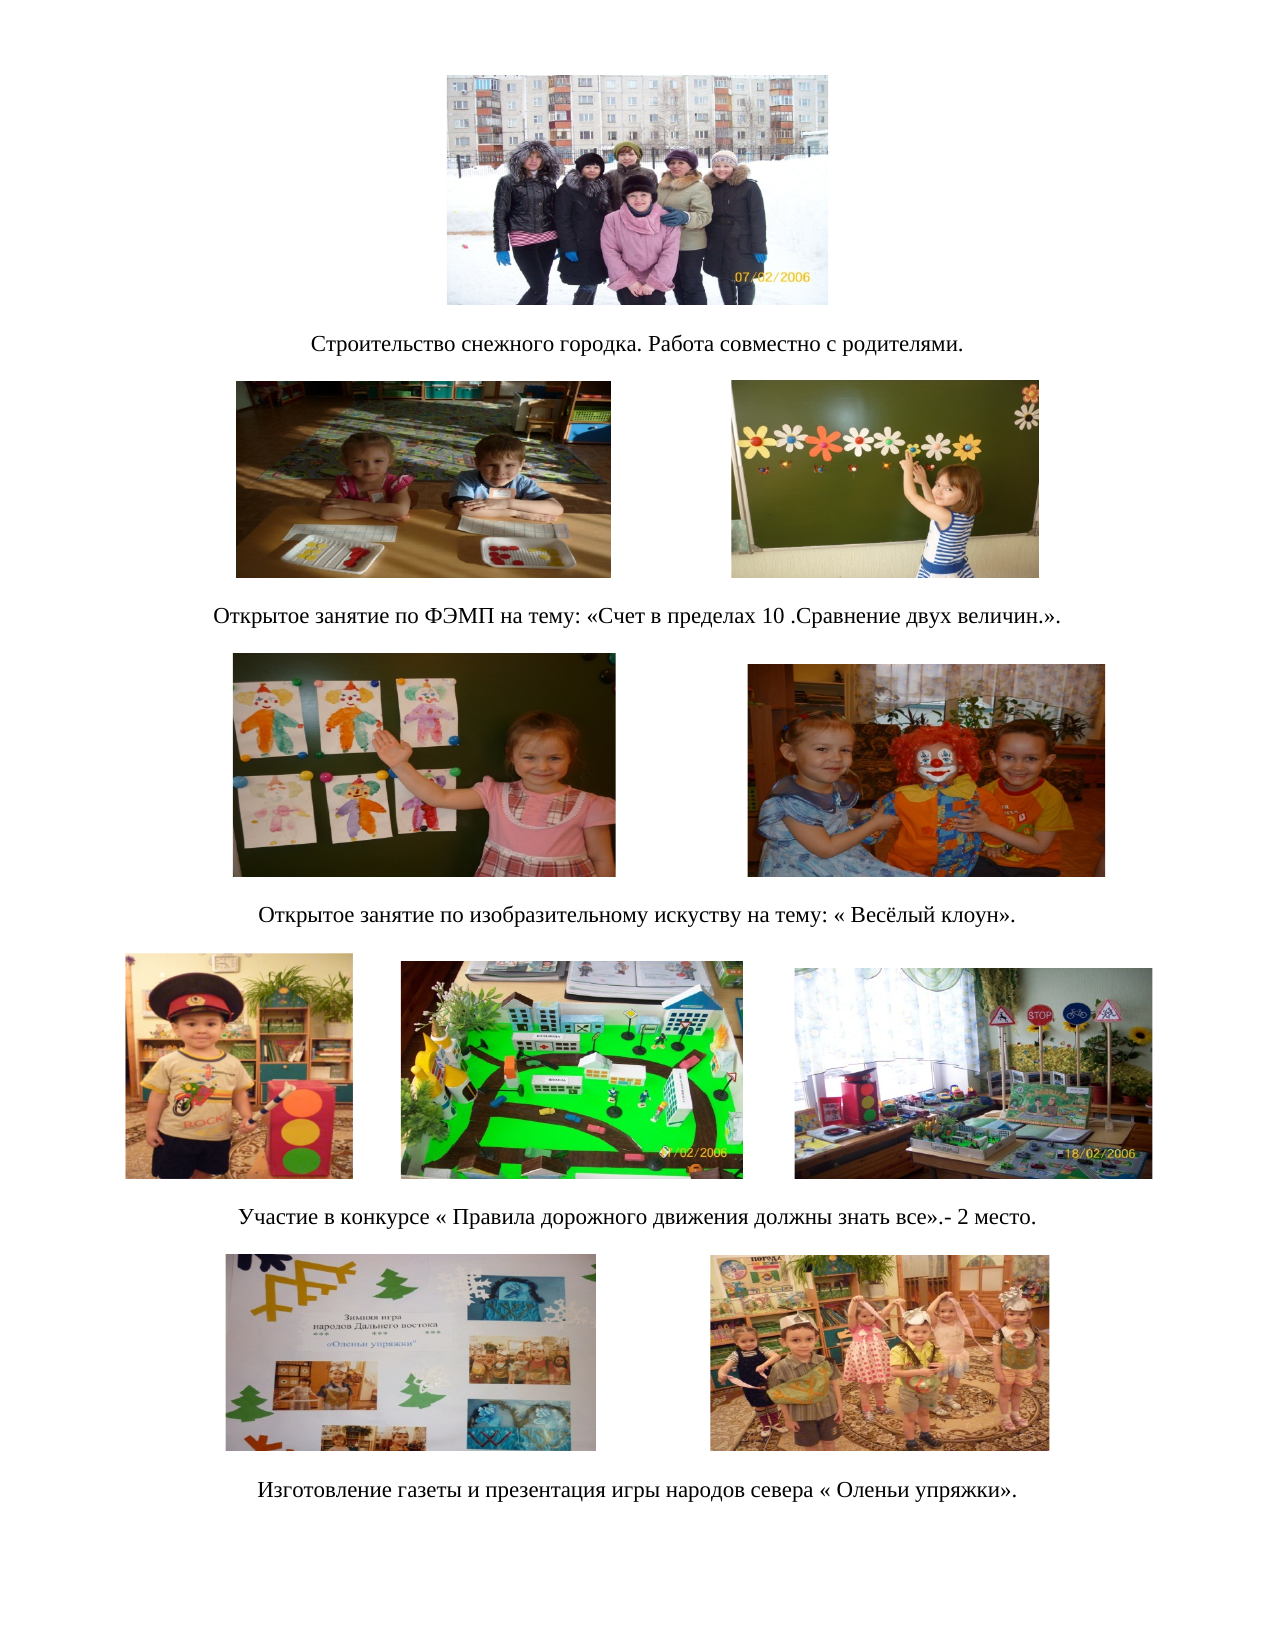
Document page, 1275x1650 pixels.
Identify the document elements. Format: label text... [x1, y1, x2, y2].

picture [731, 380, 1039, 578]
picture [747, 664, 1106, 877]
picture [236, 381, 611, 578]
picture [126, 954, 353, 1179]
picture [225, 1254, 596, 1451]
text Открытое занятие по изобразительному искуству на тему: « Весёлый клоун». [75, 901, 1200, 928]
picture [794, 968, 1153, 1179]
picture [232, 653, 616, 877]
text Открытое занятие по ФЭМП на тему: «Счет в пределах 10 .Сравнение двух величин.». [75, 602, 1200, 628]
picture [400, 961, 743, 1179]
text Строительство снежного городка. Работа совместно с родителями. [75, 330, 1200, 356]
text Изготовление газеты и презентация игры народов севера « Оленьи упряжки». [75, 1476, 1200, 1502]
text Участие в конкурсе « Правила дорожного движения должны знать все».- 2 место. [75, 1203, 1200, 1229]
picture [710, 1255, 1050, 1451]
picture [446, 75, 829, 305]
